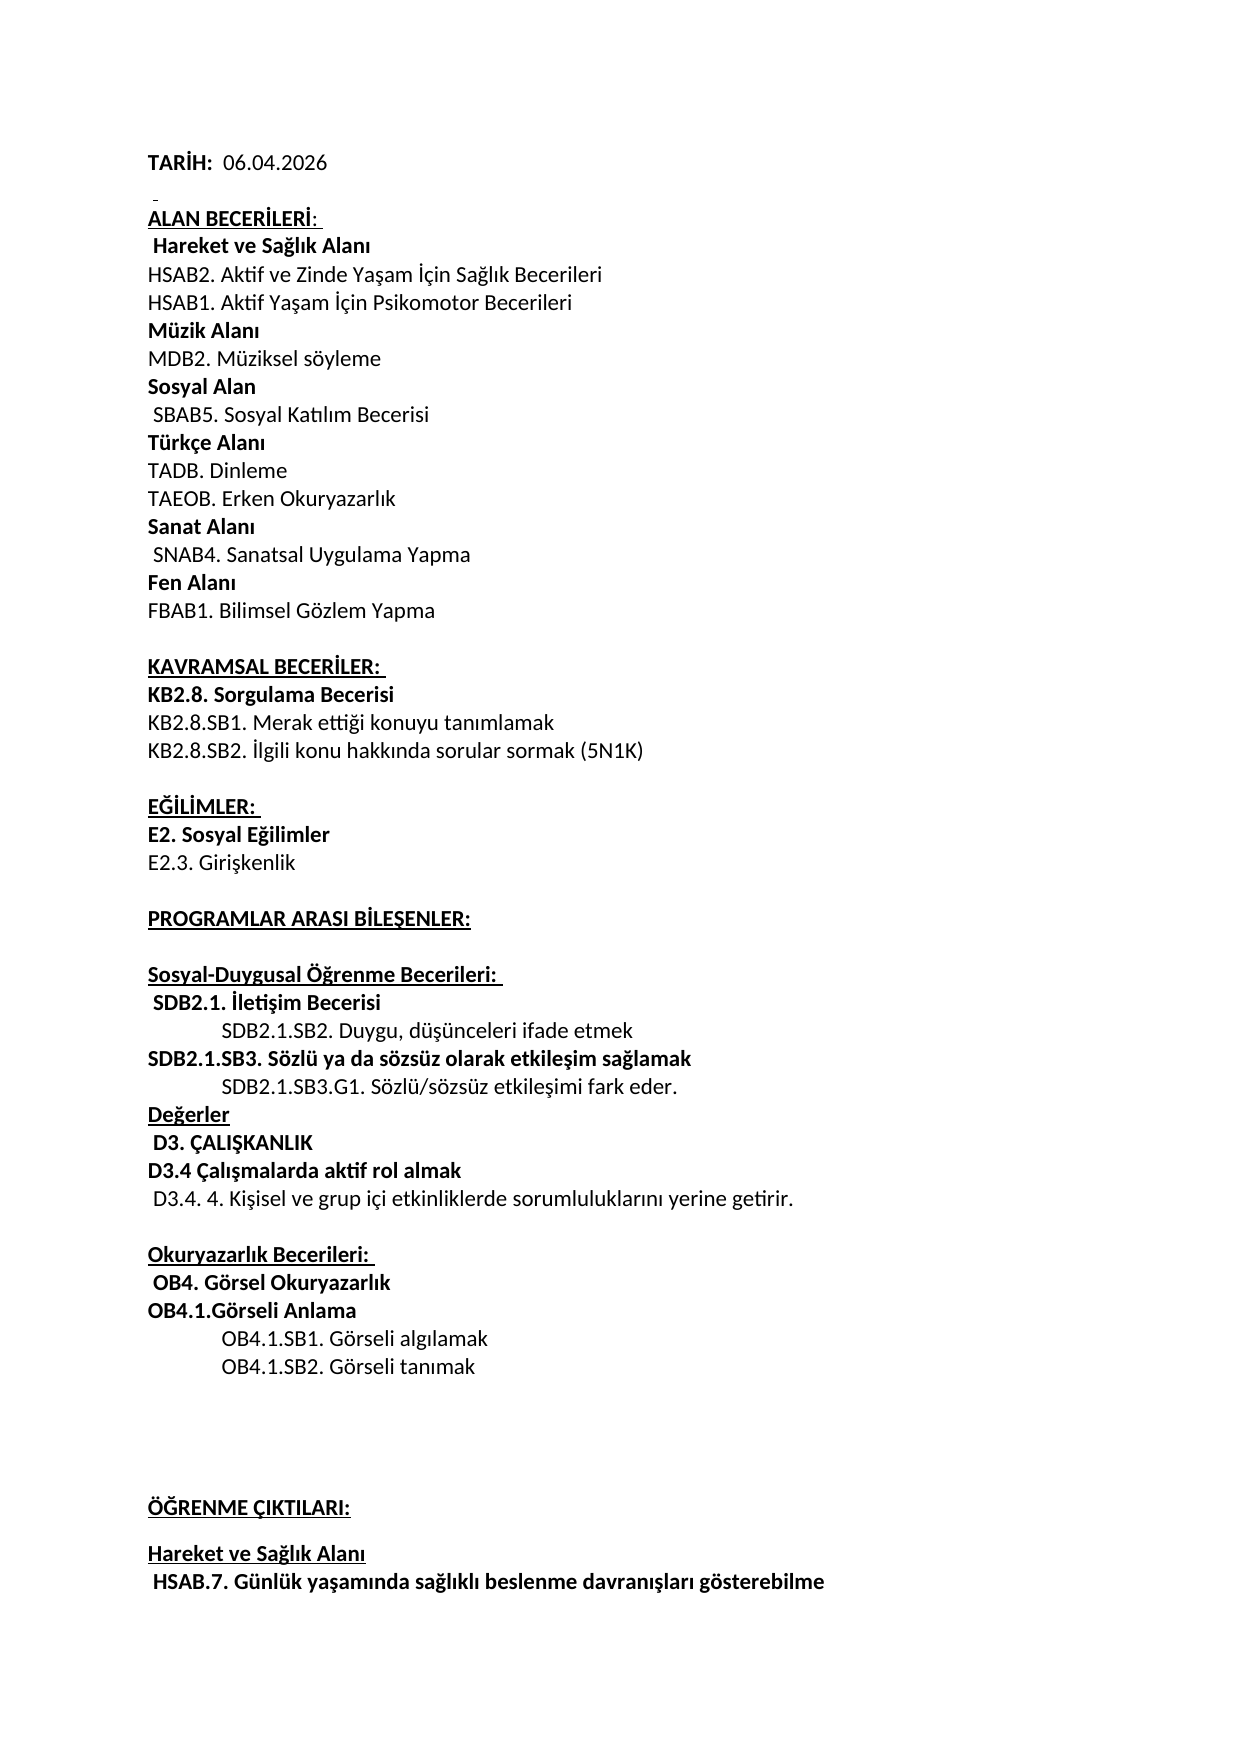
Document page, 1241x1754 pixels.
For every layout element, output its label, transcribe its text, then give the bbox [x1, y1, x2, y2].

text OB4.1.SB1. Görseli algılamak [148, 1324, 1093, 1352]
text KB2.8. Sorgulama Becerisi [148, 680, 1093, 708]
text SDB2.1.SB3. Sözlü ya da sözsüz olarak etkileşim sağlamak [148, 1044, 1093, 1072]
text HSAB2. Aktif ve Zinde Yaşam İçin Sağlık Becerileri [148, 260, 1093, 288]
text HSAB.7. Günlük yaşamında sağlıklı beslenme davranışları gösterebilme [148, 1567, 1093, 1595]
text TADB. Dinleme [148, 456, 1093, 484]
text D3.4 Çalışmalarda aktif rol almak [148, 1156, 1093, 1184]
text KB2.8.SB2. İlgili konu hakkında sorular sormak (5N1K) [148, 736, 1093, 764]
text OB4.1.SB2. Görseli tanımak [148, 1352, 1093, 1381]
text KAVRAMSAL BECERİLER: [148, 652, 1093, 680]
text HSAB1. Aktif Yaşam İçin Psikomotor Becerileri [148, 288, 1093, 316]
text SDB2.1.SB2. Duygu, düşünceleri ifade etmek [148, 1016, 1093, 1044]
text TARİH: 06.04.2026 [148, 148, 1093, 176]
text KB2.8.SB1. Merak ettiği konuyu tanımlamak [148, 708, 1093, 736]
text SDB2.1. İletişim Becerisi [148, 988, 1093, 1016]
text Değerler [148, 1100, 1093, 1128]
text Müzik Alanı [148, 316, 1093, 344]
text E2.3. Girişkenlik [148, 848, 1093, 876]
text Sosyal Alan [148, 372, 1093, 400]
text SNAB4. Sanatsal Uygulama Yapma [148, 540, 1093, 568]
text Hareket ve Sağlık Alanı [148, 232, 1093, 260]
text OB4.1.Görseli Anlama [148, 1296, 1093, 1324]
text ÖĞRENME ÇIKTILARI: [148, 1493, 1093, 1521]
text Fen Alanı [148, 568, 1093, 596]
text D3.4. 4. Kişisel ve grup içi etkinliklerde sorumluluklarını yerine getirir. [148, 1184, 1093, 1212]
text Okuryazarlık Becerileri: [148, 1240, 1093, 1268]
text Türkçe Alanı [148, 428, 1093, 456]
text Sanat Alanı [148, 512, 1093, 540]
text EĞİLİMLER: [148, 792, 1093, 820]
text SBAB5. Sosyal Katılım Becerisi [148, 400, 1093, 428]
text Hareket ve Sağlık Alanı [148, 1539, 1093, 1567]
text TAEOB. Erken Okuryazarlık [148, 484, 1093, 512]
text OB4. Görsel Okuryazarlık [148, 1268, 1093, 1296]
text Sosyal-Duygusal Öğrenme Becerileri: [148, 960, 1093, 988]
text E2. Sosyal Eğilimler [148, 820, 1093, 848]
text FBAB1. Bilimsel Gözlem Yapma [148, 596, 1093, 624]
text PROGRAMLAR ARASI BİLEŞENLER: [148, 904, 1093, 932]
text SDB2.1.SB3.G1. Sözlü/sözsüz etkileşimi fark eder. [148, 1072, 1093, 1100]
text ALAN BECERİLERİ: [148, 204, 1093, 232]
text MDB2. Müziksel söyleme [148, 344, 1093, 372]
text D3. ÇALIŞKANLIK [148, 1128, 1093, 1156]
